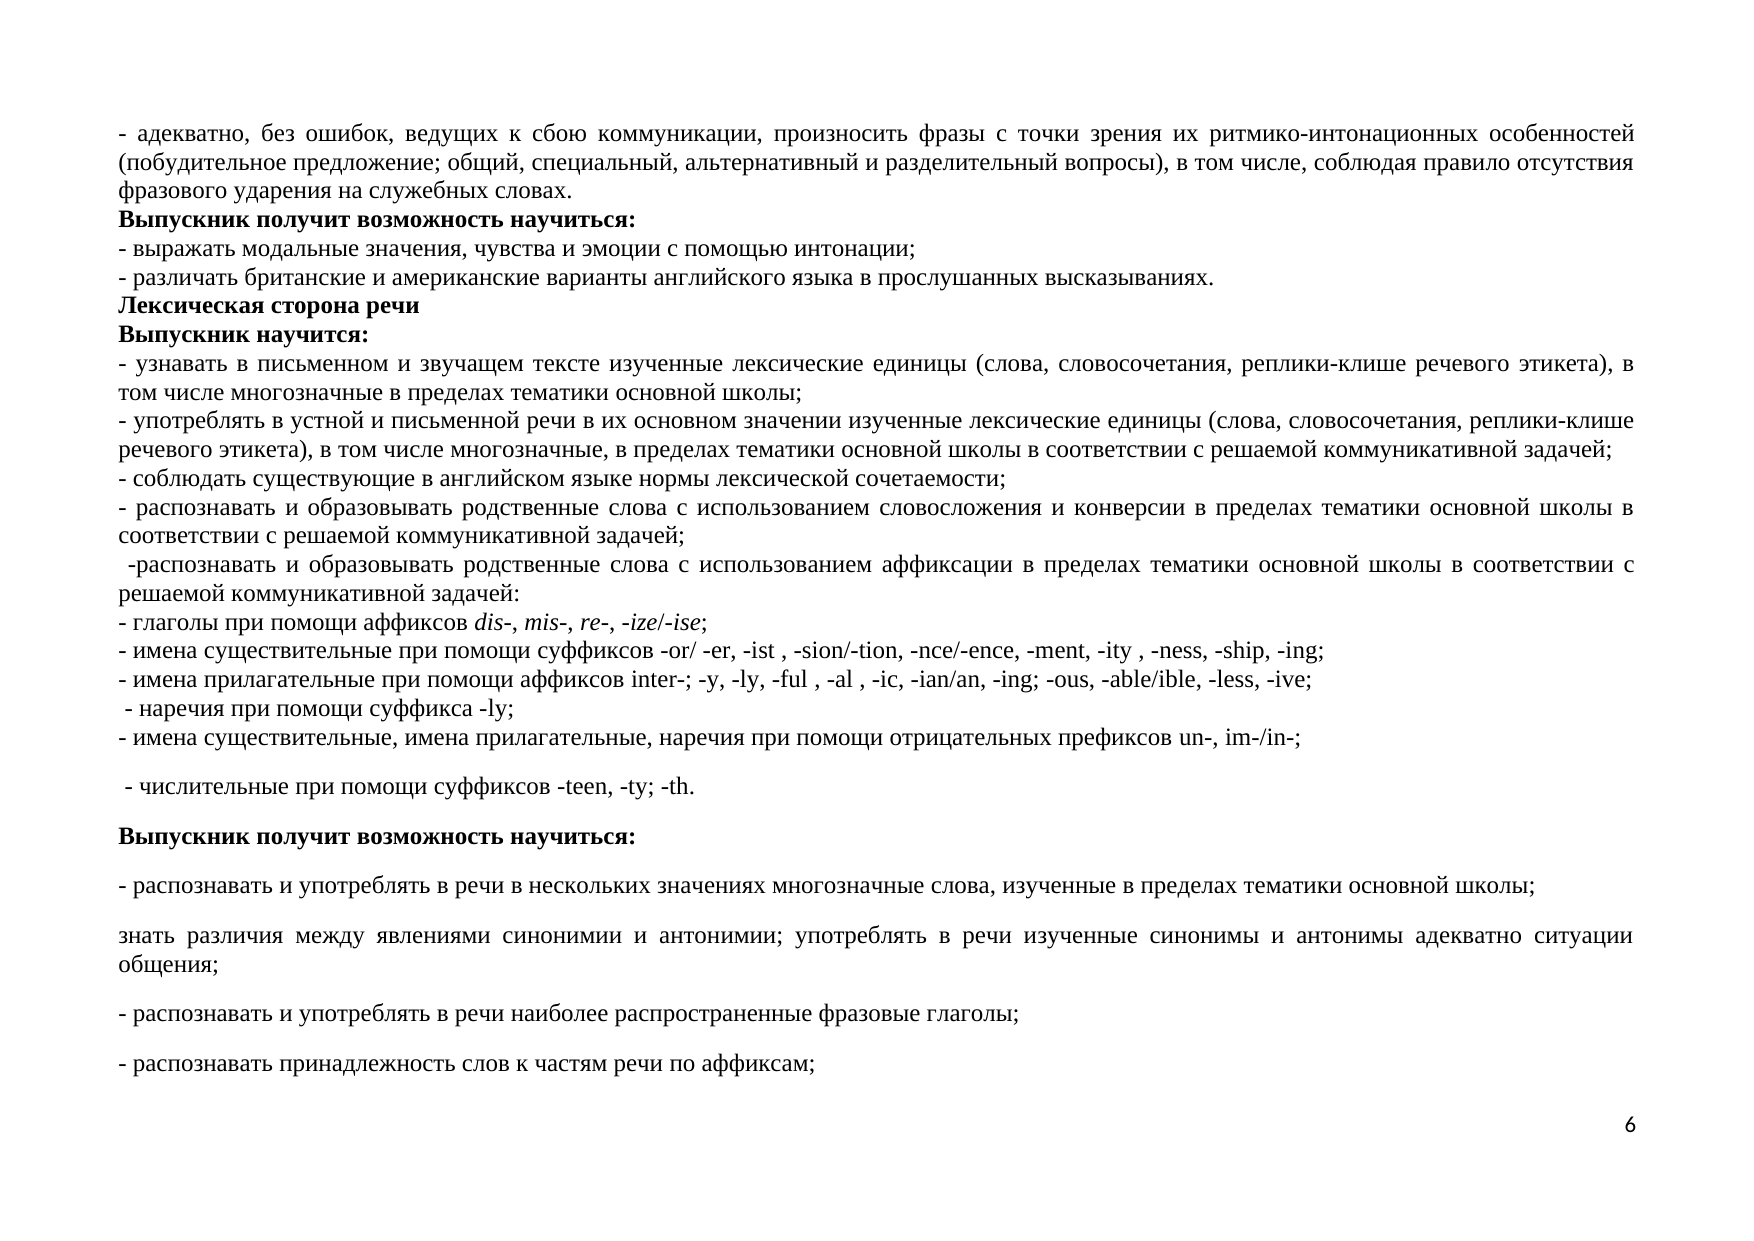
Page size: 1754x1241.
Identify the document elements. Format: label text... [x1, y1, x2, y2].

text - адекватно, без ошибок, ведущих к сбою коммуникации, произносить фразы с точки зрения их ритмико-интонационных особенностей (побудительное предложение; общий, специальный, альтернативный и разделительный вопросы), в том числе, соблюдая правило отсутствия фразового ударения на служебных словах. [118, 118, 1636, 204]
text - имена существительные, имена прилагательные, наречия при помощи отрицательных префиксов un-, im-/in-; [118, 722, 1636, 751]
text - распознавать и употреблять в речи в нескольких значениях многозначные слова, изученные в пределах тематики основной школы; [118, 871, 1636, 899]
text - имена существительные при помощи суффиксов -or/ -er, -ist , -sion/-tion, -nce/-ence, -ment, -ity , -ness, -ship, -ing; [118, 636, 1636, 664]
text - числительные при помощи суффиксов -teen, -ty; -th. [118, 771, 1636, 800]
text - выражать модальные значения, чувства и эмоции с помощью интонации; [118, 233, 1636, 262]
text Выпускник получит возможность научиться: [118, 821, 1636, 850]
text - наречия при помощи суффикса -ly; [118, 693, 1636, 722]
text - узнавать в письменном и звучащем тексте изученные лексические единицы (слова, словосочетания, реплики-клише речевого этикета), в том числе многозначные в пределах тематики основной школы; [118, 348, 1636, 406]
text - различать британские и американские варианты английского языка в прослушанных высказываниях. [118, 262, 1636, 291]
text - употреблять в устной и письменной речи в их основном значении изученные лексические единицы (слова, словосочетания, реплики-клише речевого этикета), в том числе многозначные, в пределах тематики основной школы в соответствии с решаемой коммуникативной задачей; [118, 406, 1636, 463]
text - распознавать принадлежность слов к частям речи по аффиксам; [118, 1048, 1636, 1077]
text Выпускник научится: [118, 319, 1636, 348]
text - соблюдать существующие в английском языке нормы лексической сочетаемости; [118, 463, 1636, 492]
text - имена прилагательные при помощи аффиксов inter-; -y, -ly, -ful , -al , -ic, -ian/an, -ing; -ous, -able/ible, -less, -ive; [118, 664, 1636, 693]
text - распознавать и употреблять в речи наиболее распространенные фразовые глаголы; [118, 998, 1636, 1027]
text -распознавать и образовывать родственные слова с использованием аффиксации в пределах тематики основной школы в соответствии с решаемой коммуникативной задачей: [118, 549, 1636, 607]
text Лексическая сторона речи [118, 291, 1636, 319]
text знать различия между явлениями синонимии и антонимии; употреблять в речи изученные синонимы и антонимы адекватно ситуации общения; [118, 920, 1636, 978]
text - глаголы при помощи аффиксов dis-, mis-, re-, -ize/-ise; [118, 607, 1636, 636]
text Выпускник получит возможность научиться: [118, 204, 1636, 233]
text - распознавать и образовывать родственные слова с использованием словосложения и конверсии в пределах тематики основной школы в соответствии с решаемой коммуникативной задачей; [118, 492, 1636, 549]
